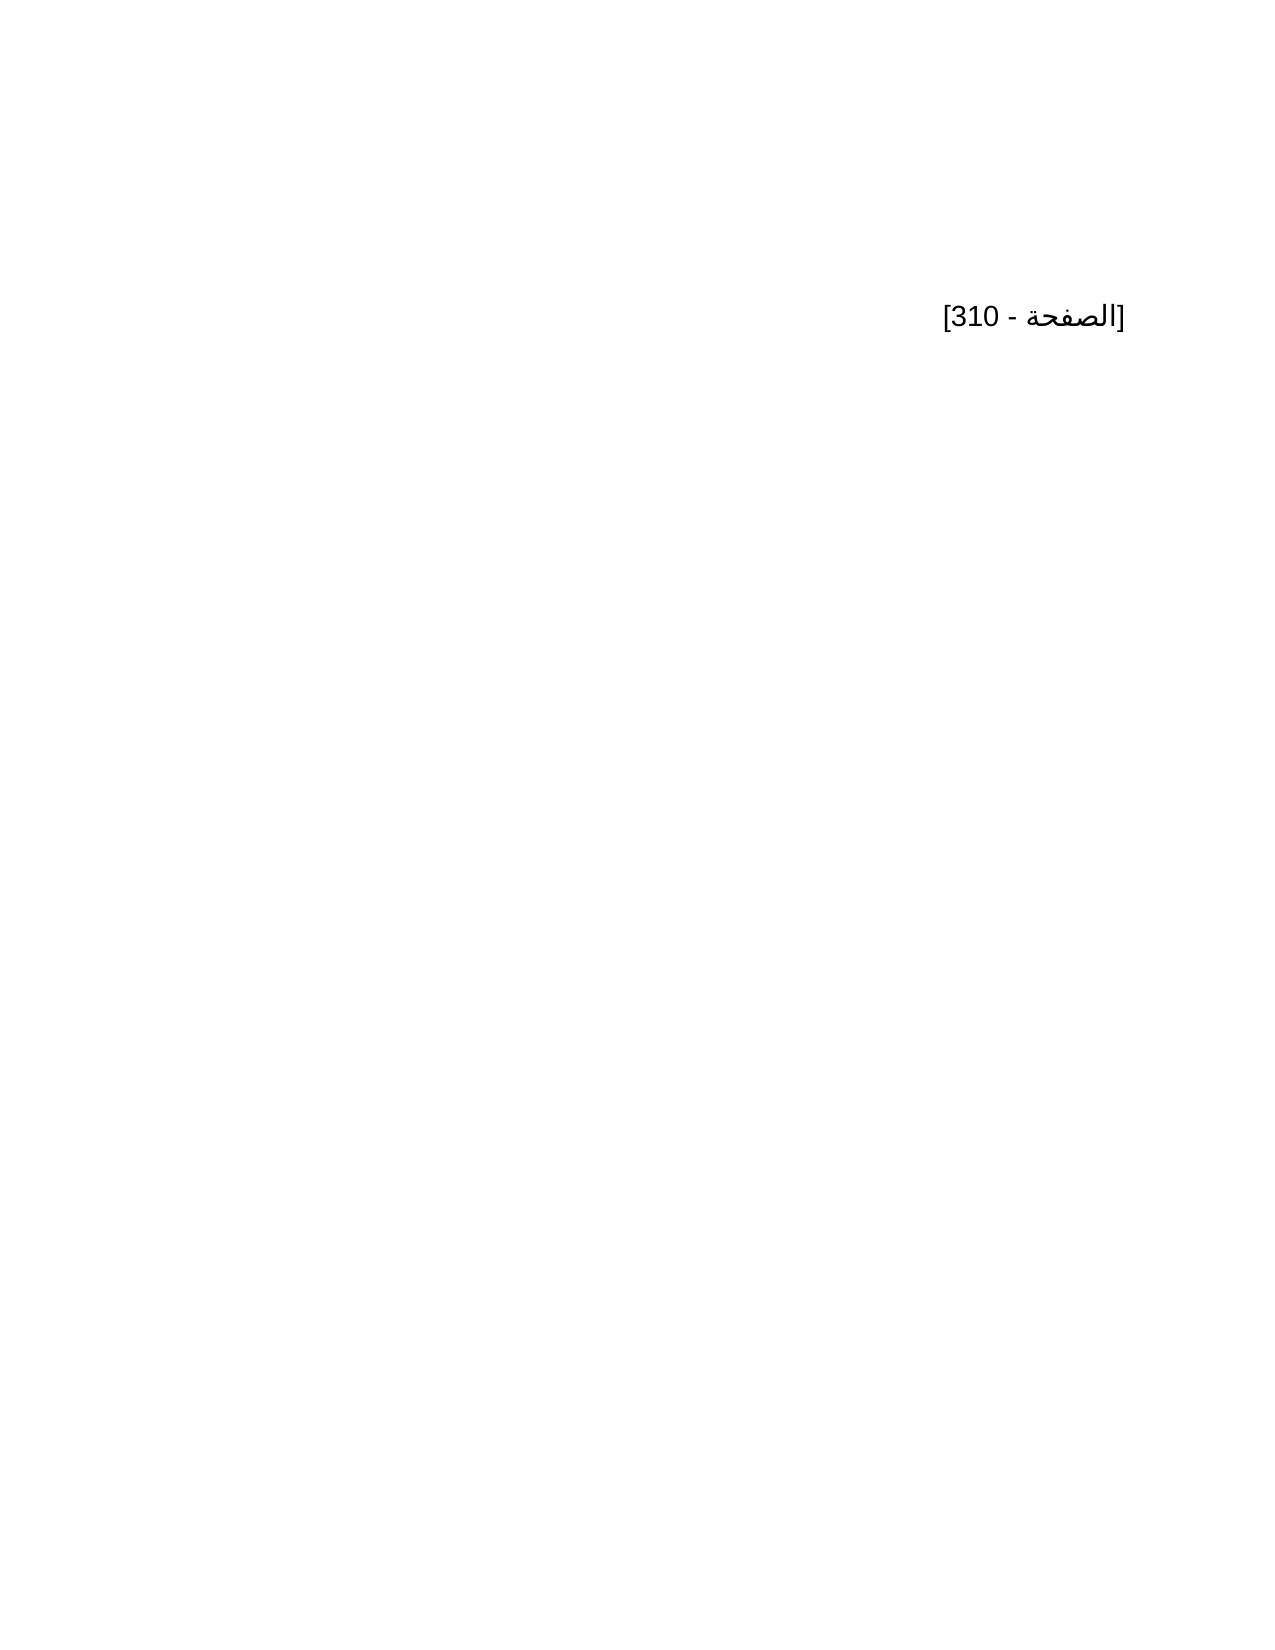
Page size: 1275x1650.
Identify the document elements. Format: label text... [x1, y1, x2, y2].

text [الصفحة - 310] [150, 298, 1125, 332]
